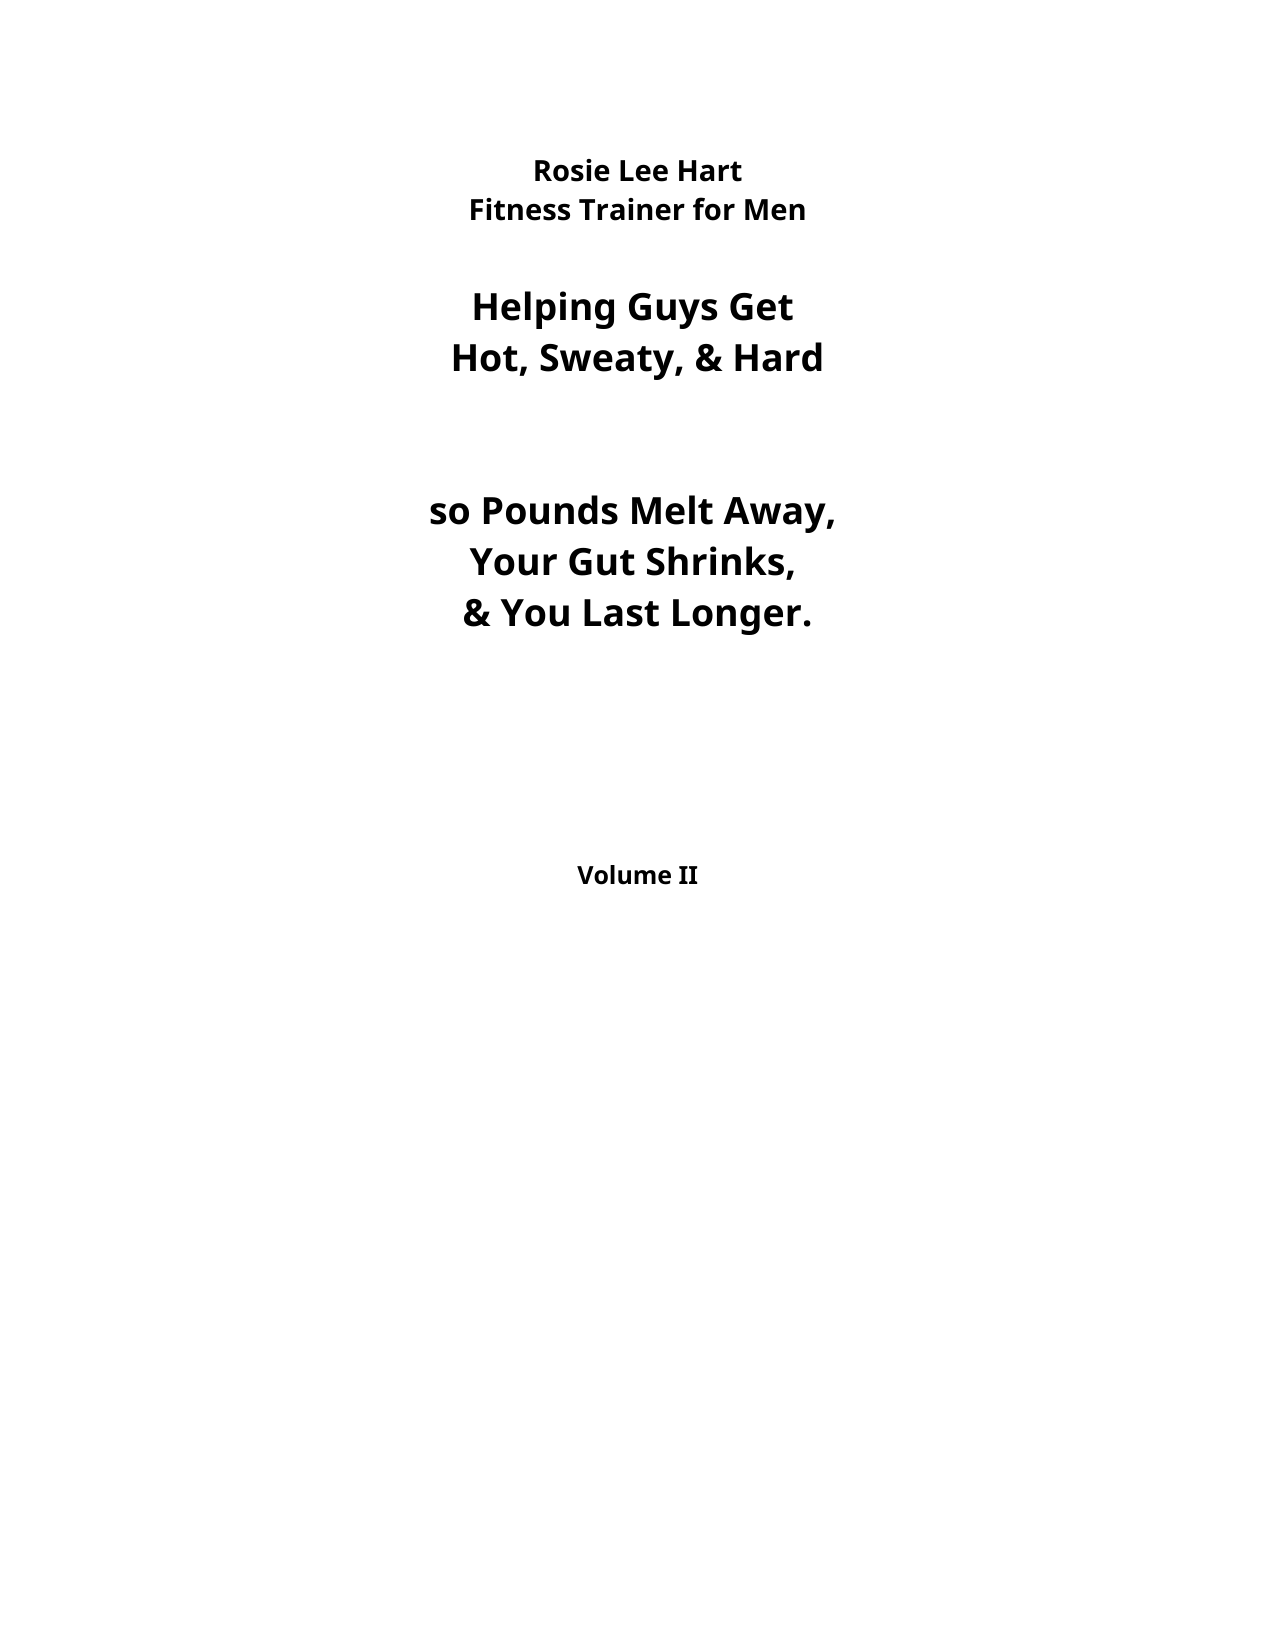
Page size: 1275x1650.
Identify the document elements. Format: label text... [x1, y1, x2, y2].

text Fitness Trainer for Men [150, 190, 1125, 229]
text so Pounds Melt Away, Your Gut Shrinks, & You Last Longer. [150, 433, 1125, 638]
text Helping Guys Get Hot, Sweaty, & Hard [150, 280, 1125, 382]
text Rosie Lee Hart [150, 150, 1125, 190]
text Volume II [150, 858, 1125, 892]
